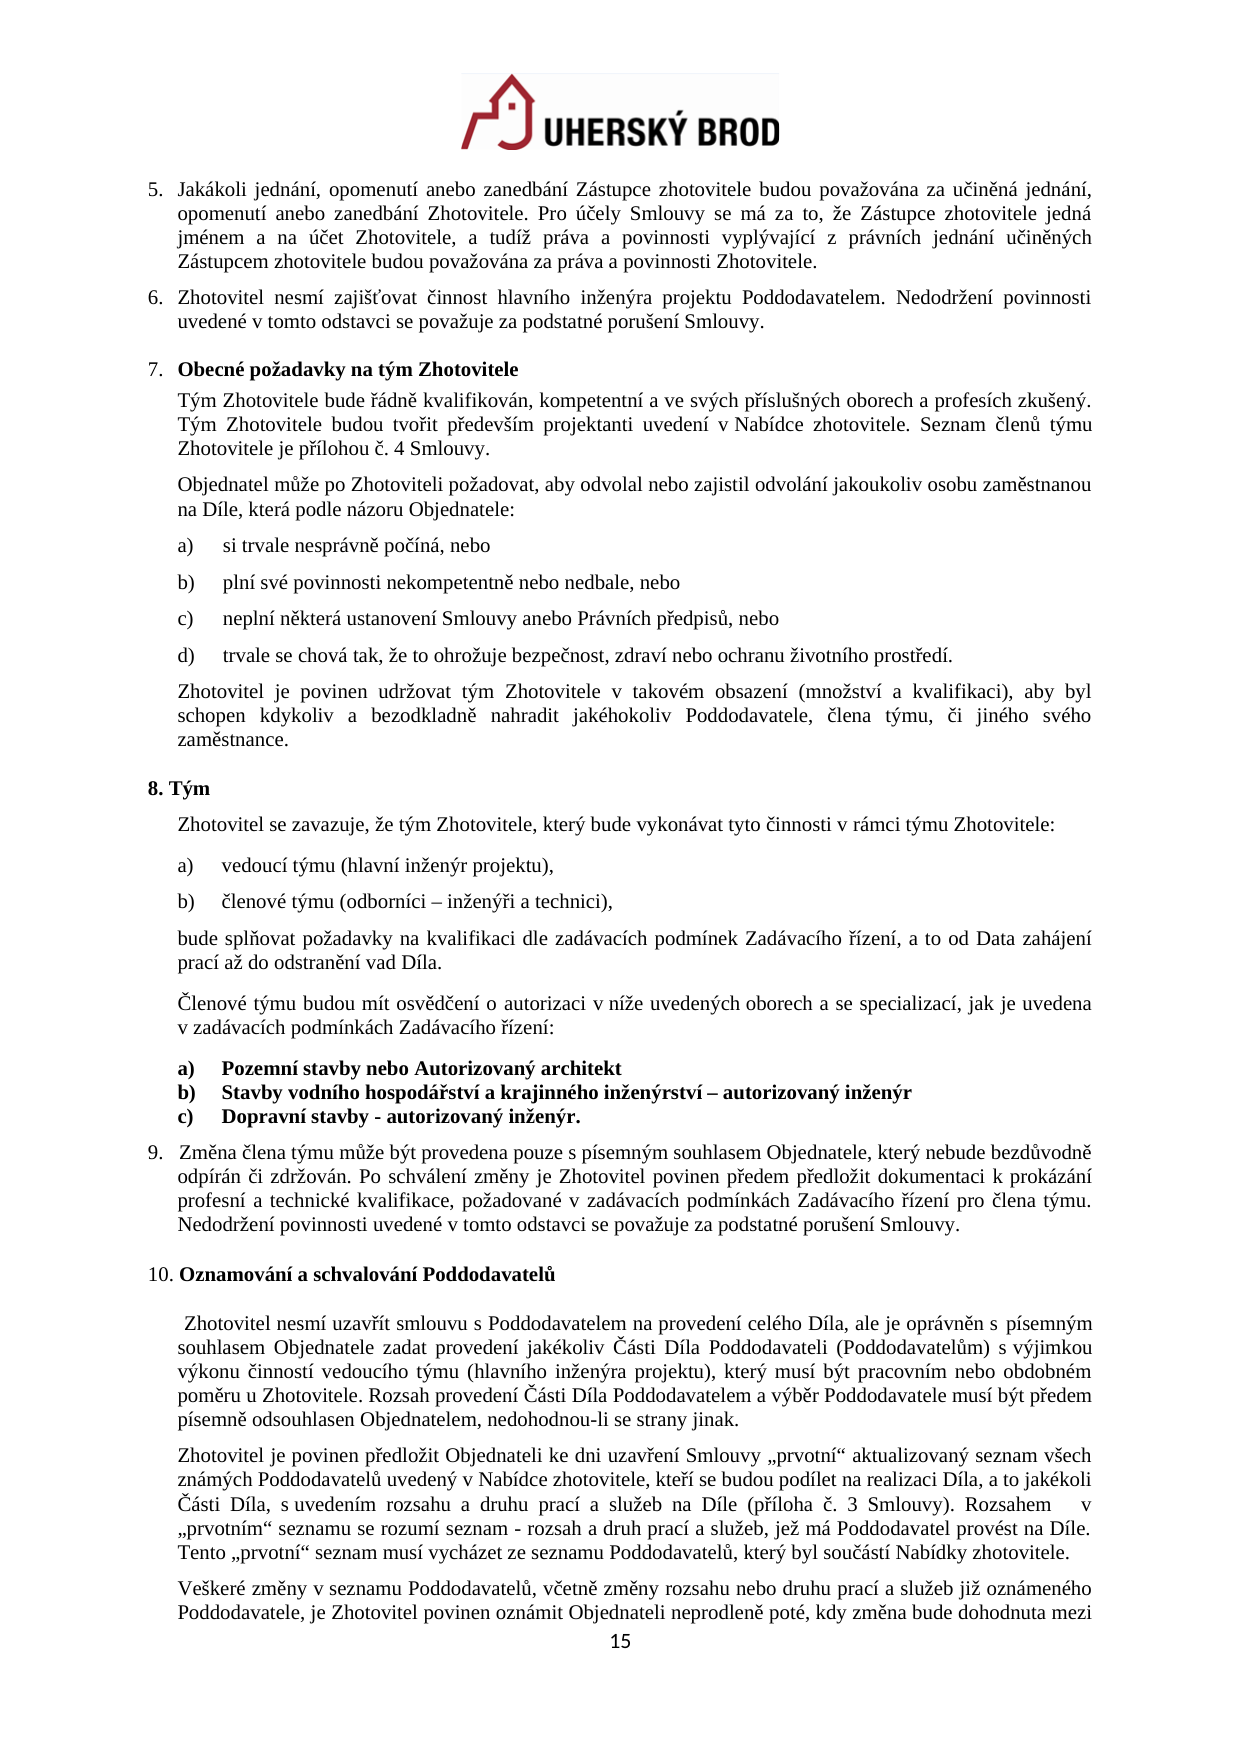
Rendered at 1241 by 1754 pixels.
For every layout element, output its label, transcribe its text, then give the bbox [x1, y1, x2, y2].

list Obecné požadavky na tým Zhotovitele [148, 357, 1093, 381]
text Zhotovitel se zavazuje, že tým Zhotovitele, který bude vykonávat tyto činnosti v rámci týmu Zhotovitele: [177, 812, 1093, 836]
text Členové týmu budou mít osvědčení o autorizaci v níže uvedených oborech a se specializací, jak je uvedena v zadávacích podmínkách Zadávacího řízení: [177, 991, 1093, 1039]
list Zhotovitel je povinen udržovat tým Zhotovitele v takovém obsazení (množství a kvalifikaci), aby byl schopen kdykoliv a bezodkladně nahradit jakéhokoliv Poddodavatele, člena týmu, či jiného svého zaměstnance. [177, 679, 1093, 751]
list členové týmu (odborníci – inženýři a technici), [177, 889, 1093, 913]
text bude splňovat požadavky na kvalifikaci dle zadávacích podmínek Zadávacího řízení, a to od Data zahájení prací až do odstranění vad Díla. [177, 926, 1093, 974]
list Zhotovitel nesmí uzavřít smlouvu s Poddodavatelem na provedení celého Díla, ale je oprávněn s písemným souhlasem Objednatele zadat provedení jakékoliv Části Díla Poddodavateli (Poddodavatelům) s výjimkou výkonu činností vedoucího týmu (hlavního inženýra projektu), který musí být pracovním nebo obdobném poměru u Zhotovitele. Rozsah provedení Části Díla Poddodavatelem a výběr Poddodavatele musí být předem písemně odsouhlasen Objednatelem, nedohodnou-li se strany jinak. [148, 1311, 1093, 1431]
text 9. Změna člena týmu může být provedena pouze s písemným souhlasem Objednatele, který nebude bezdůvodně odpírán či zdržován. Po schválení změny je Zhotovitel povinen předem předložit dokumentaci k prokázání profesní a technické kvalifikace, požadované v zadávacích podmínkách Zadávacího řízení pro člena týmu. Nedodržení povinnosti uvedené v tomto odstavci se považuje za podstatné porušení Smlouvy. [148, 1140, 1093, 1236]
list Pozemní stavby nebo Autorizovaný architekt [177, 1056, 1093, 1079]
text Zhotovitel je povinen předložit Objednateli ke dni uzavření Smlouvy „prvotní“ aktualizovaný seznam všech známých Poddodavatelů uvedený v Nabídce zhotovitele, kteří se budou podílet na realizaci Díla, a to jakékoli Části Díla, s uvedením rozsahu a druhu prací a služeb na Díle (příloha č. 3 Smlouvy). Rozsahem v „prvotním“ seznamu se rozumí seznam - rozsah a druh prací a služeb, jež má Poddodavatel provést na Díle. Tento „prvotní“ seznam musí vycházet ze seznamu Poddodavatelů, který byl součástí Nabídky zhotovitele. [177, 1443, 1093, 1564]
list Zhotovitel nesmí zajišťovat činnost hlavního inženýra projektu Poddodavatelem. Nedodržení povinnosti uvedené v tomto odstavci se považuje za podstatné porušení Smlouvy. [148, 285, 1093, 333]
list 8. Tým [148, 776, 1093, 799]
text 10. Oznamování a schvalování Poddodavatelů [148, 1261, 1093, 1286]
list trvale se chová tak, že to ohrožuje bezpečnost, zdraví nebo ochranu životního prostředí. [177, 643, 1093, 667]
text Objednatel může po Zhotoviteli požadovat, aby odvolal nebo zajistil odvolání jakoukoliv osobu zaměstnanou na Díle, která podle názoru Objednatele: [177, 472, 1093, 521]
list Stavby vodního hospodářství a krajinného inženýrství – autorizovaný inženýr [177, 1079, 1093, 1104]
list Dopravní stavby - autorizovaný inženýr. [177, 1104, 1093, 1128]
list neplní některá ustanovení Smlouvy anebo Právních předpisů, nebo [177, 606, 1093, 630]
list plní své povinnosti nekompetentně nebo nedbale, nebo [177, 569, 1093, 594]
list si trvale nesprávně počíná, nebo [177, 533, 1093, 557]
list Jakákoli jednání, opomenutí anebo zanedbání Zástupce zhotovitele budou považována za učiněná jednání, opomenutí anebo zanedbání Zhotovitele. Pro účely Smlouvy se má za to, že Zástupce zhotovitele jedná jménem a na účet Zhotovitele, a tudíž práva a povinnosti vyplývající z právních jednání učiněných Zástupcem zhotovitele budou považována za práva a povinnosti Zhotovitele. [148, 176, 1093, 273]
list vedoucí týmu (hlavní inženýr projektu), [177, 853, 1093, 877]
text Tým Zhotovitele bude řádně kvalifikován, kompetentní a ve svých příslušných oborech a profesích zkušený. Tým Zhotovitele budou tvořit především projektanti uvedení v Nabídce zhotovitele. Seznam členů týmu Zhotovitele je přílohou č. 4 Smlouvy. [177, 388, 1093, 460]
picture [461, 73, 780, 150]
